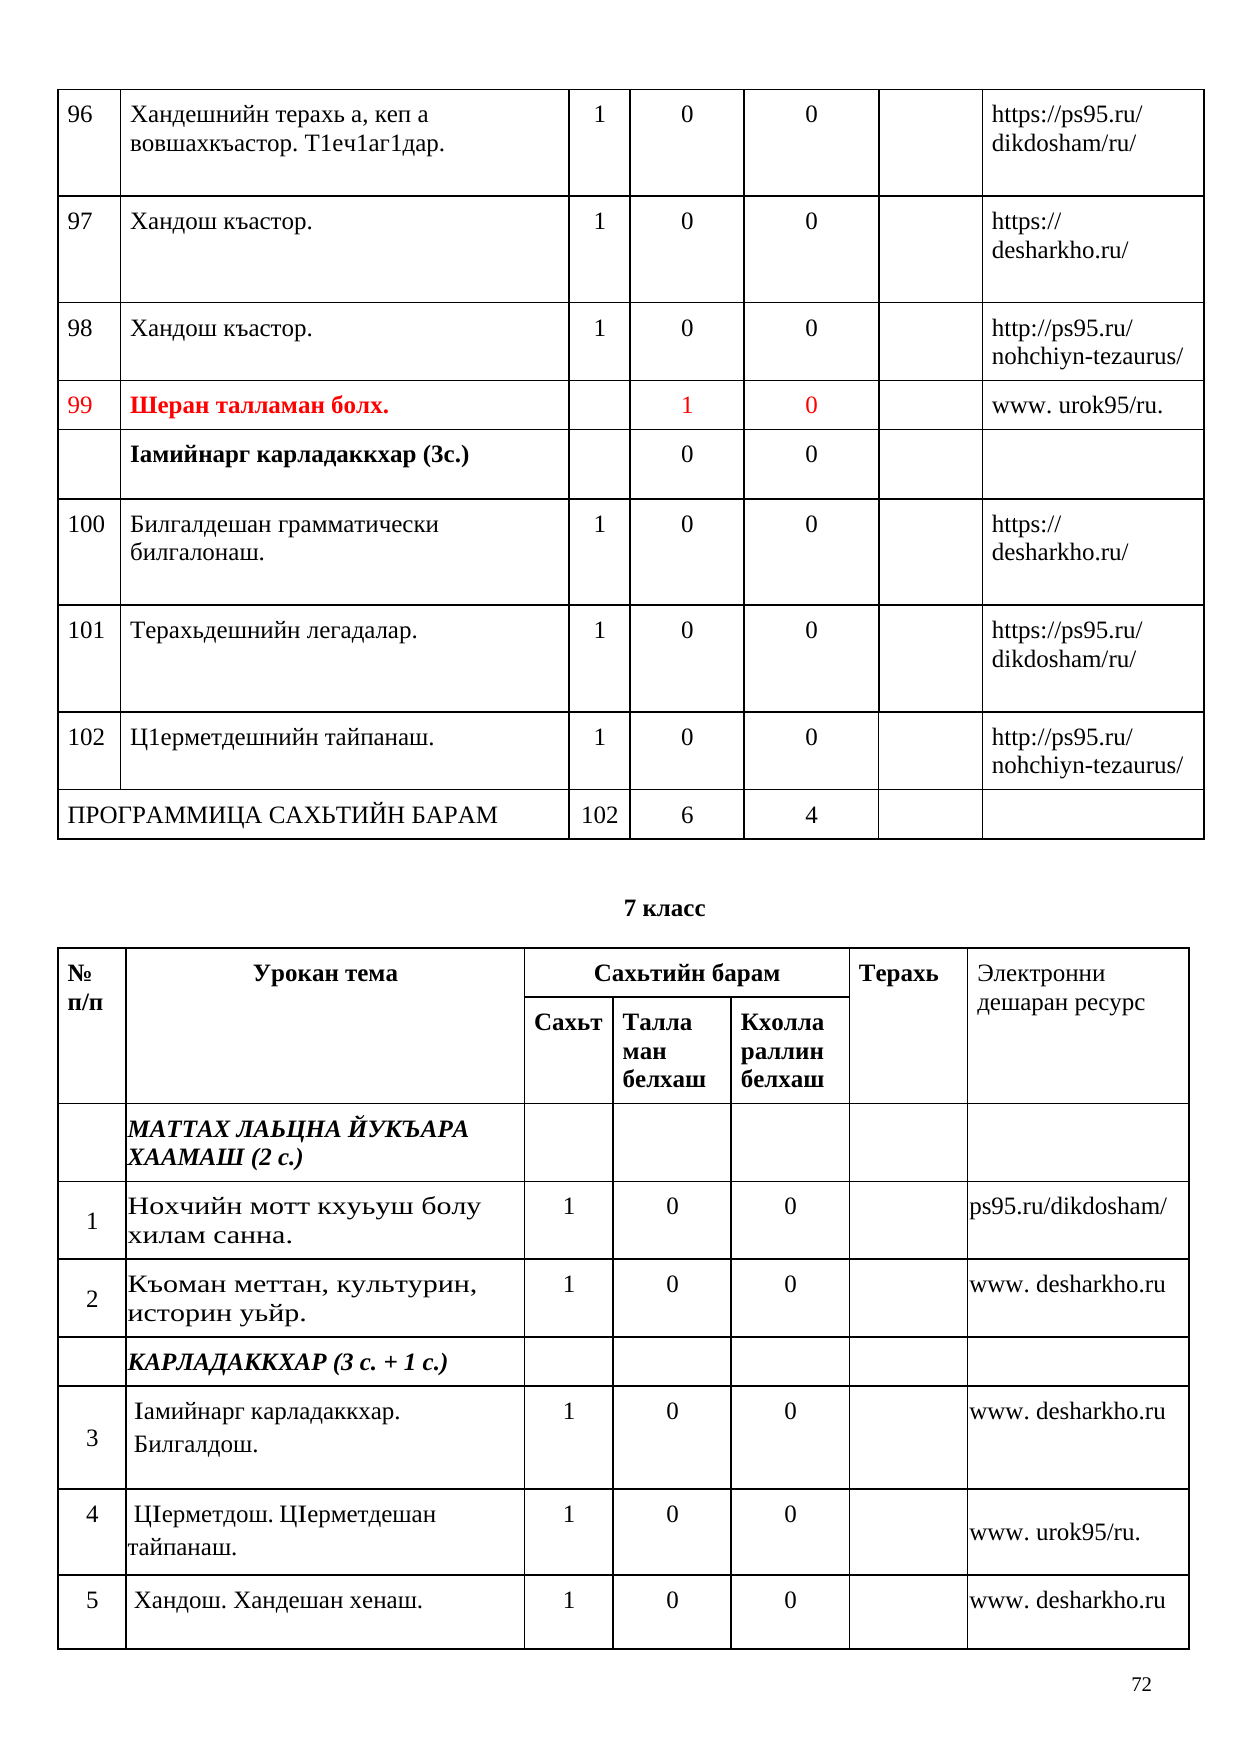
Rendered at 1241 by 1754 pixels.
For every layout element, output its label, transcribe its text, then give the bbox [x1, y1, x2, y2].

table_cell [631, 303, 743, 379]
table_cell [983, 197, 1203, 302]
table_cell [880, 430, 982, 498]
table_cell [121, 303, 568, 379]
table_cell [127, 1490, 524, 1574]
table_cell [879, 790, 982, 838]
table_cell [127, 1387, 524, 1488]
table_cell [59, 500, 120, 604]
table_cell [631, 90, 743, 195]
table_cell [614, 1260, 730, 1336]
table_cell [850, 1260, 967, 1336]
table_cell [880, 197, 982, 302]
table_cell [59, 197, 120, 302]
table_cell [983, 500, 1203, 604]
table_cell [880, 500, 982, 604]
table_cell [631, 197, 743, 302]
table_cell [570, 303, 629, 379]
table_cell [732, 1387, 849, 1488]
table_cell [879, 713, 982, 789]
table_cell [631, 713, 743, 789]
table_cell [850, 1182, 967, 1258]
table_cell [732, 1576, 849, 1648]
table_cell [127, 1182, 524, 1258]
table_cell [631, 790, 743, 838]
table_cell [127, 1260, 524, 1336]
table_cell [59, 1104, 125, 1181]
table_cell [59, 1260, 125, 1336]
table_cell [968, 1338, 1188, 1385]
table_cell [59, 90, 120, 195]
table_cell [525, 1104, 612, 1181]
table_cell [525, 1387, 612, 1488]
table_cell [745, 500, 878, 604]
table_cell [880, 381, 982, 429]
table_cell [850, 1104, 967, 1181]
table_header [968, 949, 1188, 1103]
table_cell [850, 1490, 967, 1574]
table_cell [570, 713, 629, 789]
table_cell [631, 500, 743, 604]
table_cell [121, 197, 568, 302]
text 7 класс [177, 893, 1152, 922]
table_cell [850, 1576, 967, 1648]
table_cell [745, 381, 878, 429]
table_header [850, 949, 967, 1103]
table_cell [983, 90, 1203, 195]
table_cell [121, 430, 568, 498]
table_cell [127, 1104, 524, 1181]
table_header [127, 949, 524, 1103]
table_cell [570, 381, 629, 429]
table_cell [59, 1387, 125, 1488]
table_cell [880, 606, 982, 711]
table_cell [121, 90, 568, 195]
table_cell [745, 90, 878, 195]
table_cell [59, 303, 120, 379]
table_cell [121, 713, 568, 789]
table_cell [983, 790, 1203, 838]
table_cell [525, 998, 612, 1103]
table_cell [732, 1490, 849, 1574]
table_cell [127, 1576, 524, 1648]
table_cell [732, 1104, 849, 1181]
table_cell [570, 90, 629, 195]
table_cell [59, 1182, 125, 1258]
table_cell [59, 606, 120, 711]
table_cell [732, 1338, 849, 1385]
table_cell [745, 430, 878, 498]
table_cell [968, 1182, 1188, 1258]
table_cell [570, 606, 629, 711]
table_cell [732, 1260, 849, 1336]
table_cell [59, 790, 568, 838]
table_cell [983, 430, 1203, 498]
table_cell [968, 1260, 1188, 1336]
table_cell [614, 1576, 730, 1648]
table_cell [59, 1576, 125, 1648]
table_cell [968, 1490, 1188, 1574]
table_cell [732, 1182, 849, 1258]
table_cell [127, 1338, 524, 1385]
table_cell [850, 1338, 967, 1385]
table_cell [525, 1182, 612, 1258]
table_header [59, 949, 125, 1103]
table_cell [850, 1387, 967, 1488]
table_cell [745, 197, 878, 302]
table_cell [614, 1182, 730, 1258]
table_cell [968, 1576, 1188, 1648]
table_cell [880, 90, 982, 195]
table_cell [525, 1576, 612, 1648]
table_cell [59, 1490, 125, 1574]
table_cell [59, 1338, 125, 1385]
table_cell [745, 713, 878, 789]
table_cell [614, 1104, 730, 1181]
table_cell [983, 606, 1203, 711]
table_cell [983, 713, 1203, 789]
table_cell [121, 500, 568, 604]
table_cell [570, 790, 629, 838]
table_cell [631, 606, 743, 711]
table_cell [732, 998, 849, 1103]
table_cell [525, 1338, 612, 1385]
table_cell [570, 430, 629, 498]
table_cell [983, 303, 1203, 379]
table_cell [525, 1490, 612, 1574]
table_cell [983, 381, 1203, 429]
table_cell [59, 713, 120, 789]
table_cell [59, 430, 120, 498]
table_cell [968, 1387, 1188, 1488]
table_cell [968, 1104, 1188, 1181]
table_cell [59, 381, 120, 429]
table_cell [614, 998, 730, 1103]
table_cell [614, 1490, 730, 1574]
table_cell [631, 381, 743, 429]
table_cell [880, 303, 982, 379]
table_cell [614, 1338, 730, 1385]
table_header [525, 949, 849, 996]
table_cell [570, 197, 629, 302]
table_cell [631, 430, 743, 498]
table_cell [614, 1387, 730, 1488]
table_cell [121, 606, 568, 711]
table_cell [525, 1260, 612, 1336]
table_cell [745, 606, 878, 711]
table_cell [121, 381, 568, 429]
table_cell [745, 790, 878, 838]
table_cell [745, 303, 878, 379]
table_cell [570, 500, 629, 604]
